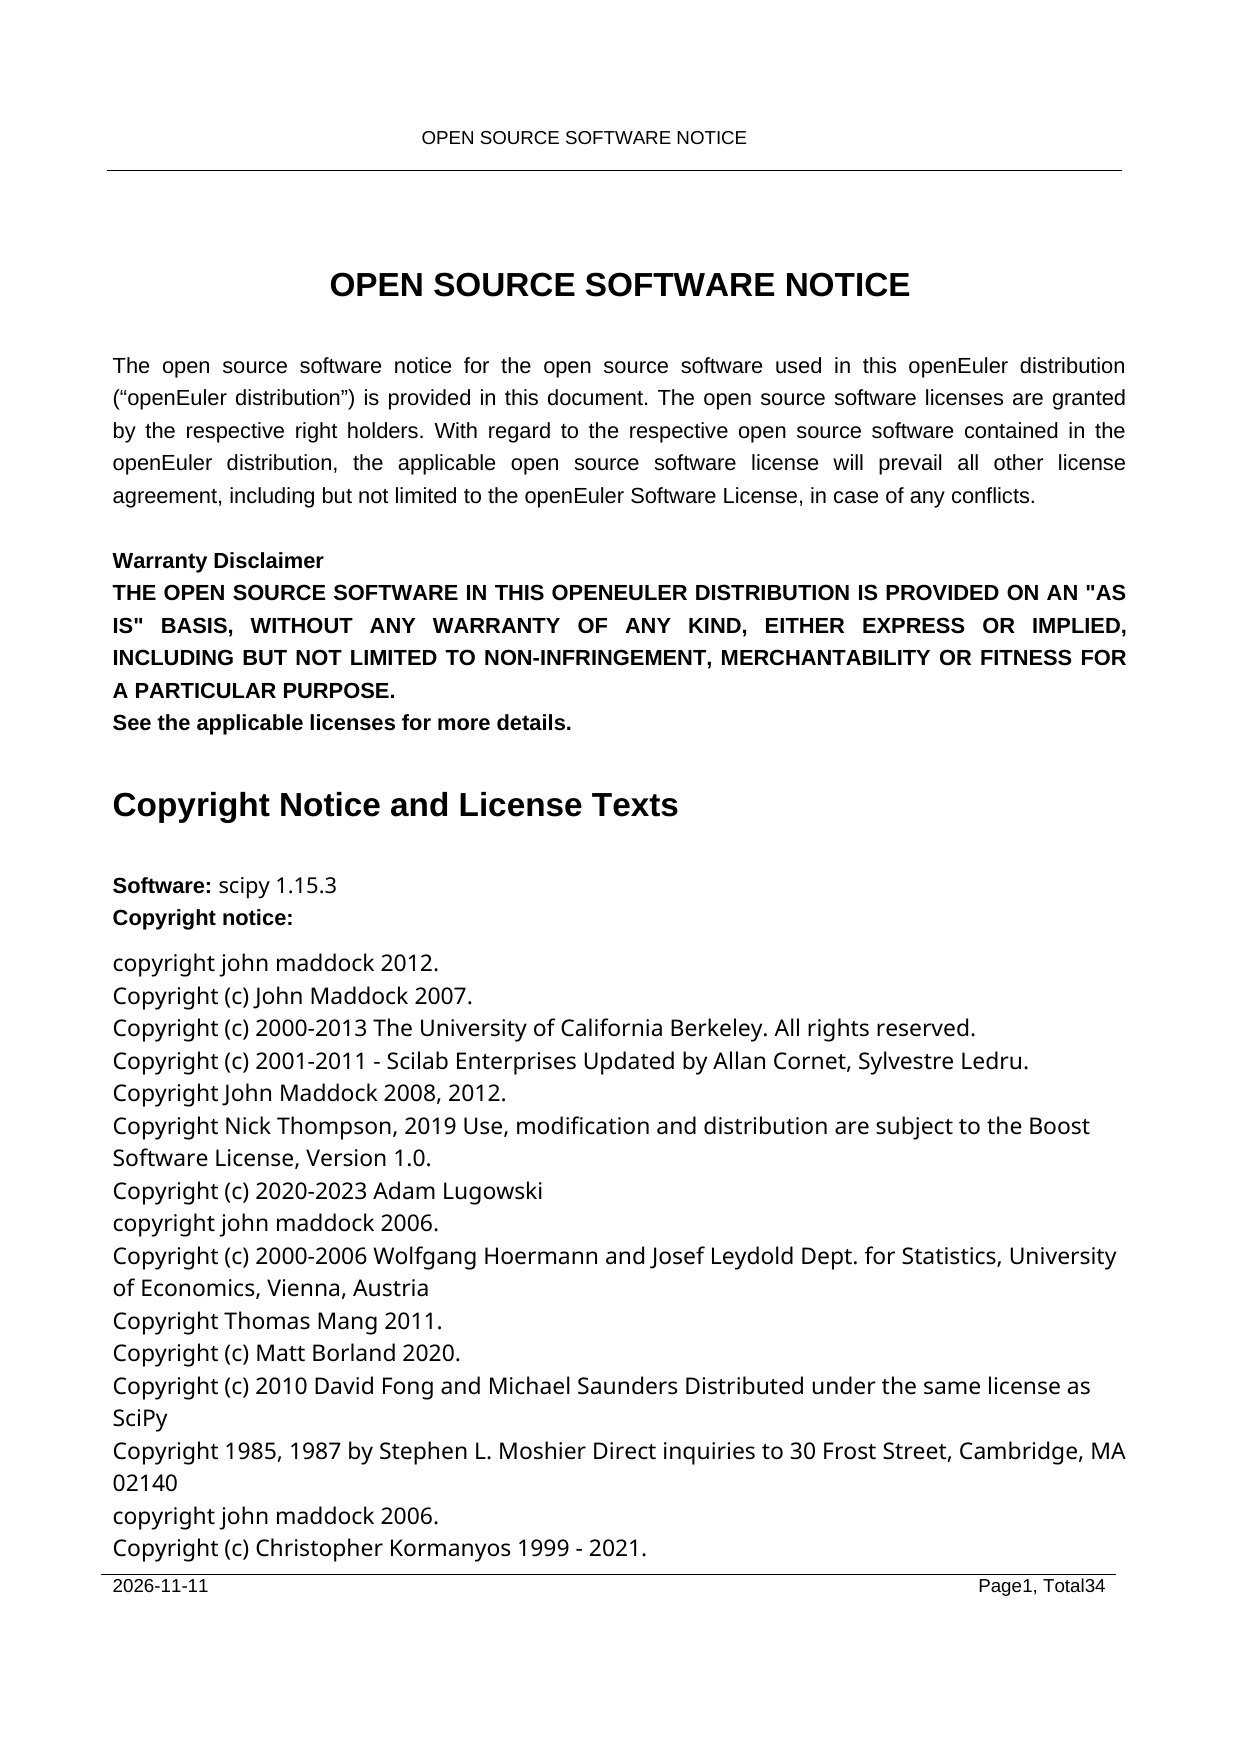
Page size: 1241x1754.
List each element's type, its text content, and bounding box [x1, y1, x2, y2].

text Copyright Notice and License Texts [112, 771, 1128, 836]
text Warranty Disclaimer [112, 544, 1128, 576]
text THE OPEN SOURCE SOFTWARE IN THIS OPENEULER DISTRIBUTION IS PROVIDED ON AN "AS IS" BASIS, WITHOUT ANY WARRANTY OF ANY KIND, EITHER EXPRESS OR IMPLIED, INCLUDING BUT NOT LIMITED TO NON-INFRINGEMENT, MERCHANTABILITY OR FITNESS FOR A PARTICULAR PURPOSE. See the applicable licenses for more details. [112, 576, 1128, 739]
text Copyright notice: [112, 901, 1128, 934]
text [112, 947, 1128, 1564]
text OPEN SOURCE SOFTWARE NOTICE [112, 251, 1128, 316]
text The open source software notice for the open source software used in this openEuler distribution (“openEuler distribution”) is provided in this document. The open source software licenses are granted by the respective right holders. With regard to the respective open source software contained in the openEuler distribution, the applicable open source software license will prevail all other license agreement, including but not limited to the openEuler Software License, in case of any conflicts. [112, 349, 1128, 511]
title Software: scipy 1.15.3 [112, 869, 1128, 901]
